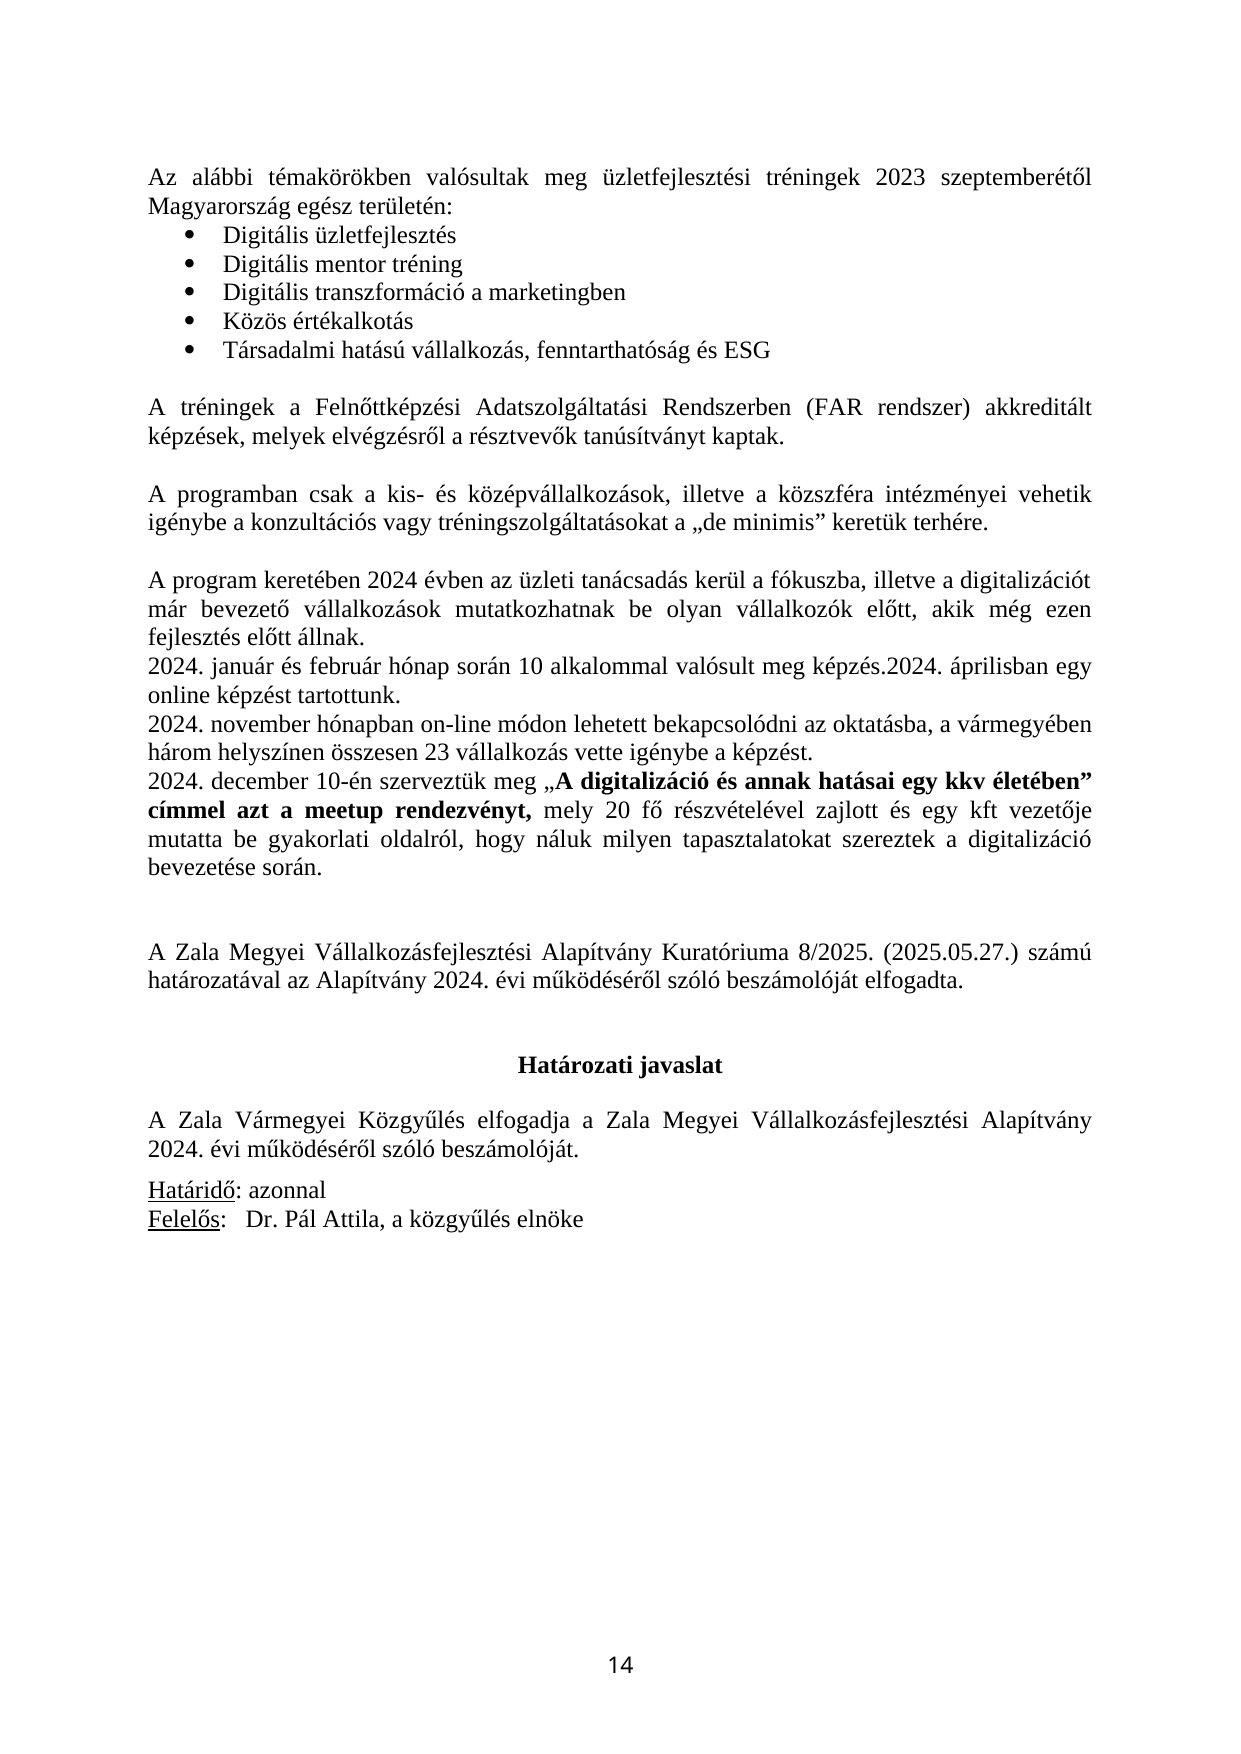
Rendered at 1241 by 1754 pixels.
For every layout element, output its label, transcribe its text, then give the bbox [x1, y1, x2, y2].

text A Zala Megyei Vállalkozásfejlesztési Alapítvány Kuratóriuma 8/2025. (2025.05.27.) számú határozatával az Alapítvány 2024. évi működéséről szóló beszámolóját elfogadta. [148, 937, 1093, 994]
text A programban csak a kis- és középvállalkozások, illetve a közszféra intézményei vehetik igénybe a konzultációs vagy tréningszolgáltatásokat a „de minimis” keretük terhére. [148, 479, 1093, 536]
text A Zala Vármegyei Közgyűlés elfogadja a Zala Megyei Vállalkozásfejlesztési Alapítvány 2024. évi működéséről szóló beszámolóját. [148, 1106, 1093, 1163]
text 2024. december 10-én szerveztük meg „A digitalizáció és annak hatásai egy kkv életében” címmel azt a meetup rendezvényt, mely 20 fő részvételével zajlott és egy kft vezetője mutatta be gyakorlati oldalról, hogy náluk milyen tapasztalatokat szereztek a digitalizáció bevezetése során. [148, 766, 1093, 881]
text Felelős: Dr. Pál Attila, a közgyűlés elnöke [148, 1204, 1093, 1233]
list Digitális mentor tréning [185, 249, 1093, 277]
text 2024. január és február hónap során 10 alkalommal valósult meg képzés.2024. áprilisban egy online képzést tartottunk. [148, 651, 1093, 709]
text A tréningek a Felnőttképzési Adatszolgáltatási Rendszerben (FAR rendszer) akkreditált képzések, melyek elvégzésről a résztvevők tanúsítványt kaptak. [148, 392, 1093, 450]
list Közös értékalkotás [185, 306, 1093, 335]
text 2024. november hónapban on-line módon lehetett bekapcsolódni az oktatásba, a vármegyében három helyszínen összesen 23 vállalkozás vette igénybe a képzést. [148, 709, 1093, 766]
text Az alábbi témakörökben valósultak meg üzletfejlesztési tréningek 2023 szeptemberétől Magyarország egész területén: [148, 162, 1093, 220]
list Digitális üzletfejlesztés [185, 220, 1093, 249]
list Társadalmi hatású vállalkozás, fenntarthatóság és ESG [185, 335, 1093, 364]
text Határidő: azonnal [148, 1176, 1093, 1204]
list Digitális transzformáció a marketingben [185, 277, 1093, 306]
text A program keretében 2024 évben az üzleti tanácsadás kerül a fókuszba, illetve a digitalizációt már bevezető vállalkozások mutatkozhatnak be olyan vállalkozók előtt, akik még ezen fejlesztés előtt állnak. [148, 565, 1093, 651]
text Határozati javaslat [148, 1050, 1093, 1079]
